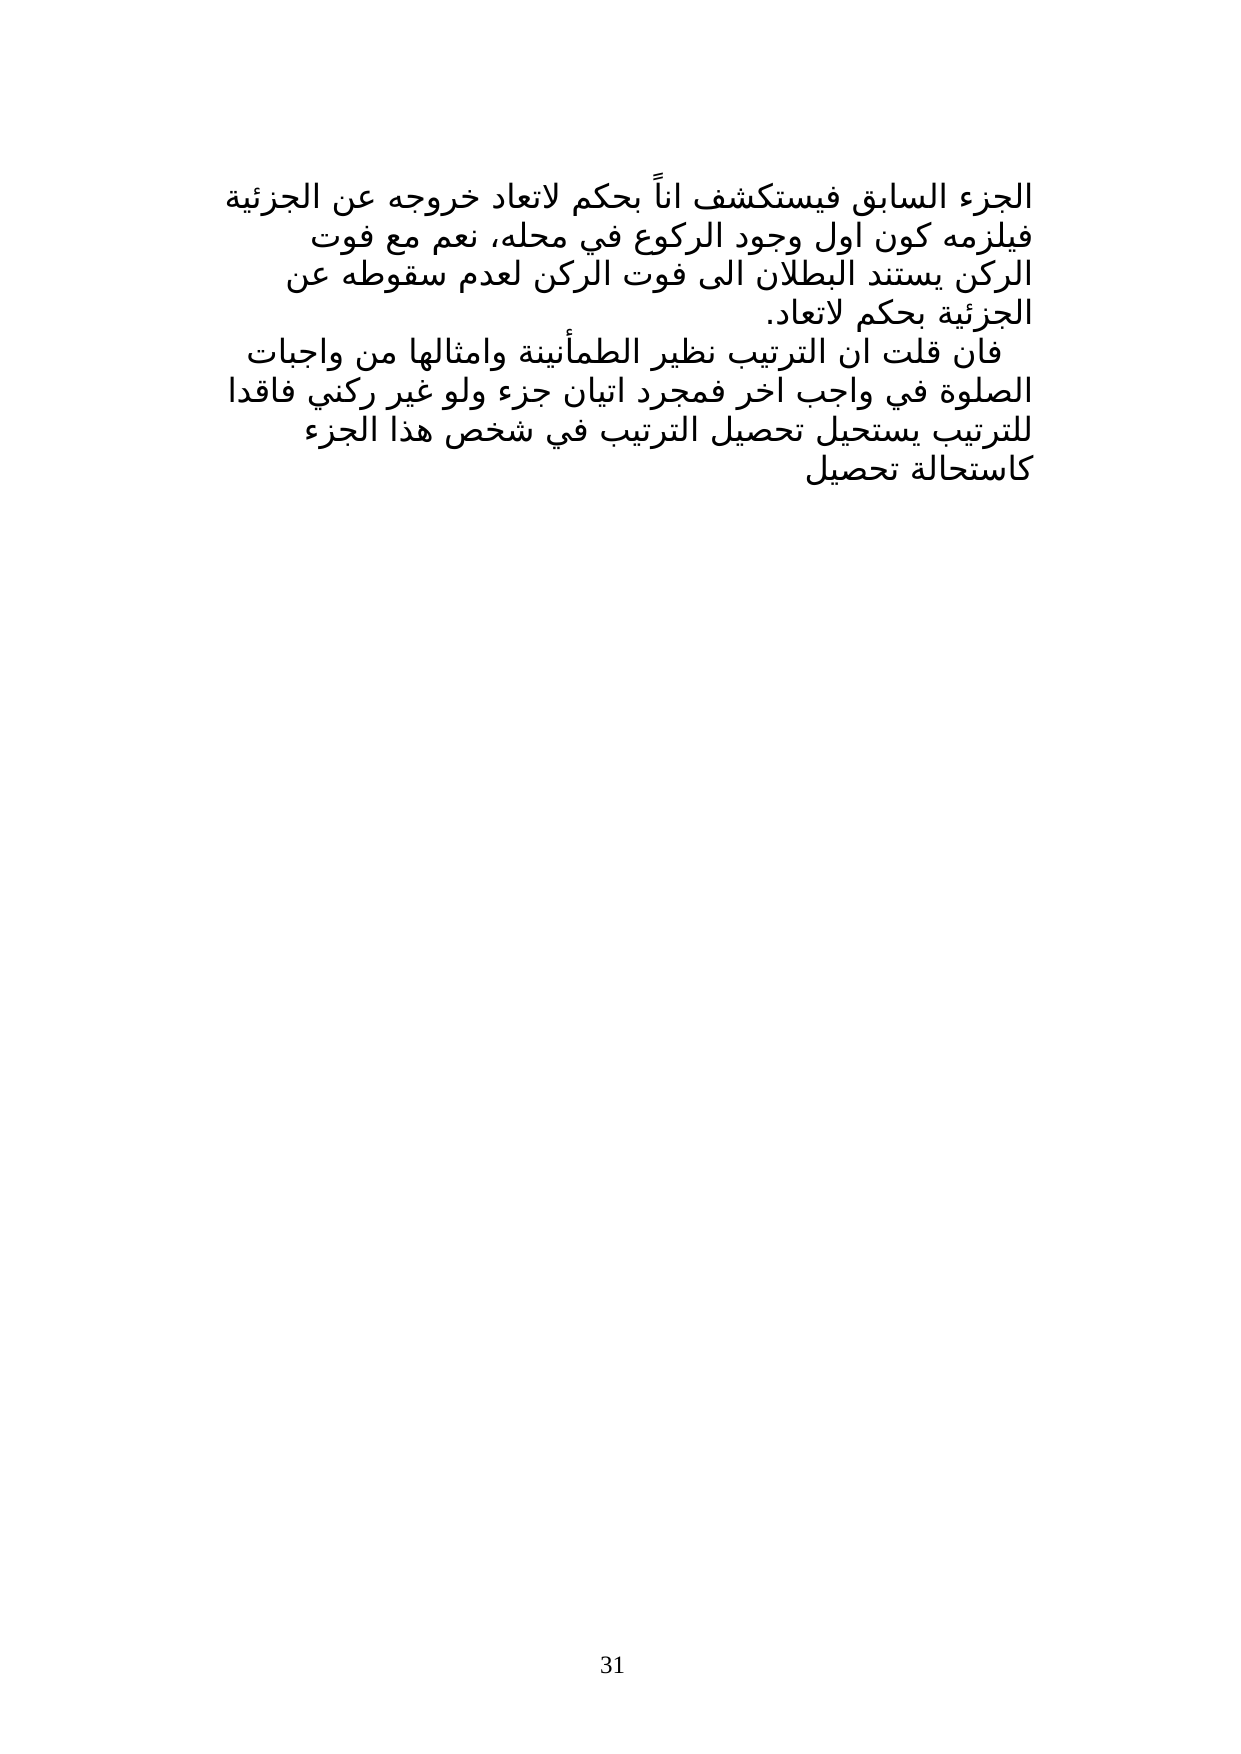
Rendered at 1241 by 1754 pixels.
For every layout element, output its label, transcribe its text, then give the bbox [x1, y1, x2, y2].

text فان قلت ان الترتيب نظير الطمأنينة وامثالها من واجبات الصلوة في واجب اخر فمجرد اتيان جزء ولو غير ركني فاقدا للترتيب يستحيل تحصيل الترتيب في شخص هذا الجزء كاستحالة تحصيل [222, 333, 1033, 488]
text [222, 177, 1033, 333]
